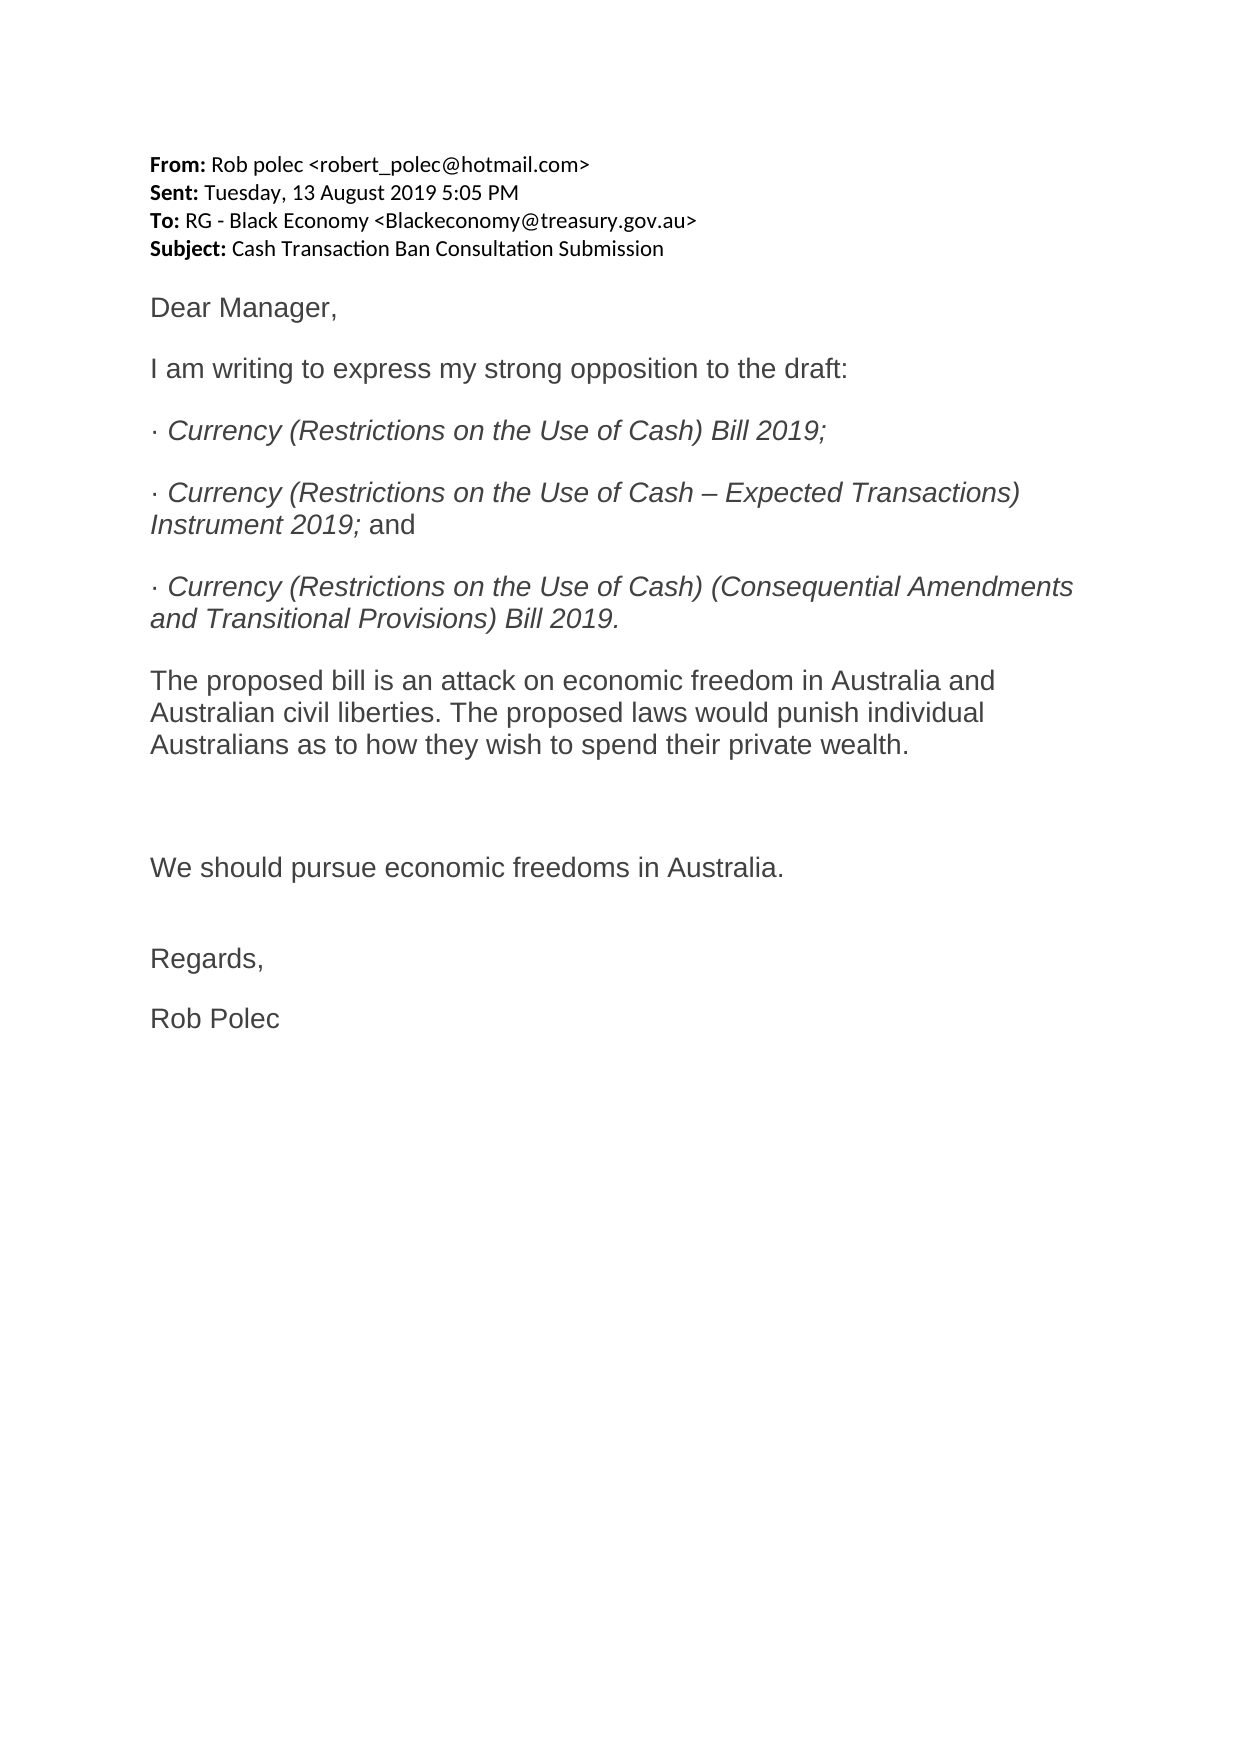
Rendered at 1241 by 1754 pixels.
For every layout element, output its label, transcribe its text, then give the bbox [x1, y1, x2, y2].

text Dear Manager, [150, 291, 1090, 323]
text I am writing to express my strong opposition to the draft: [150, 352, 1090, 385]
text The proposed bill is an attack on economic freedom in Australia and Australian civil liberties. The proposed laws would punish individual Australians as to how they wish to spend their private wealth. [150, 663, 1090, 761]
text We should pursue economic freedoms in Australia. [150, 851, 1090, 884]
text From: Rob polec <robert_polec@hotmail.com> Sent: Tuesday, 13 August 2019 5:05 PM To: RG - Black Economy <Blackeconomy@treasury.gov.au> Subject: Cash Transaction Ban Consultation Submission [150, 150, 1090, 262]
text · Currency (Restrictions on the Use of Cash) (Consequential Amendments and Transitional Provisions) Bill 2019. [150, 569, 1090, 634]
text · Currency (Restrictions on the Use of Cash – Expected Transactions) Instrument 2019; and [150, 476, 1090, 540]
text · Currency (Restrictions on the Use of Cash) Bill 2019; [150, 414, 1090, 446]
text Rob Polec [150, 1002, 1090, 1034]
text Regards, [150, 942, 1090, 974]
